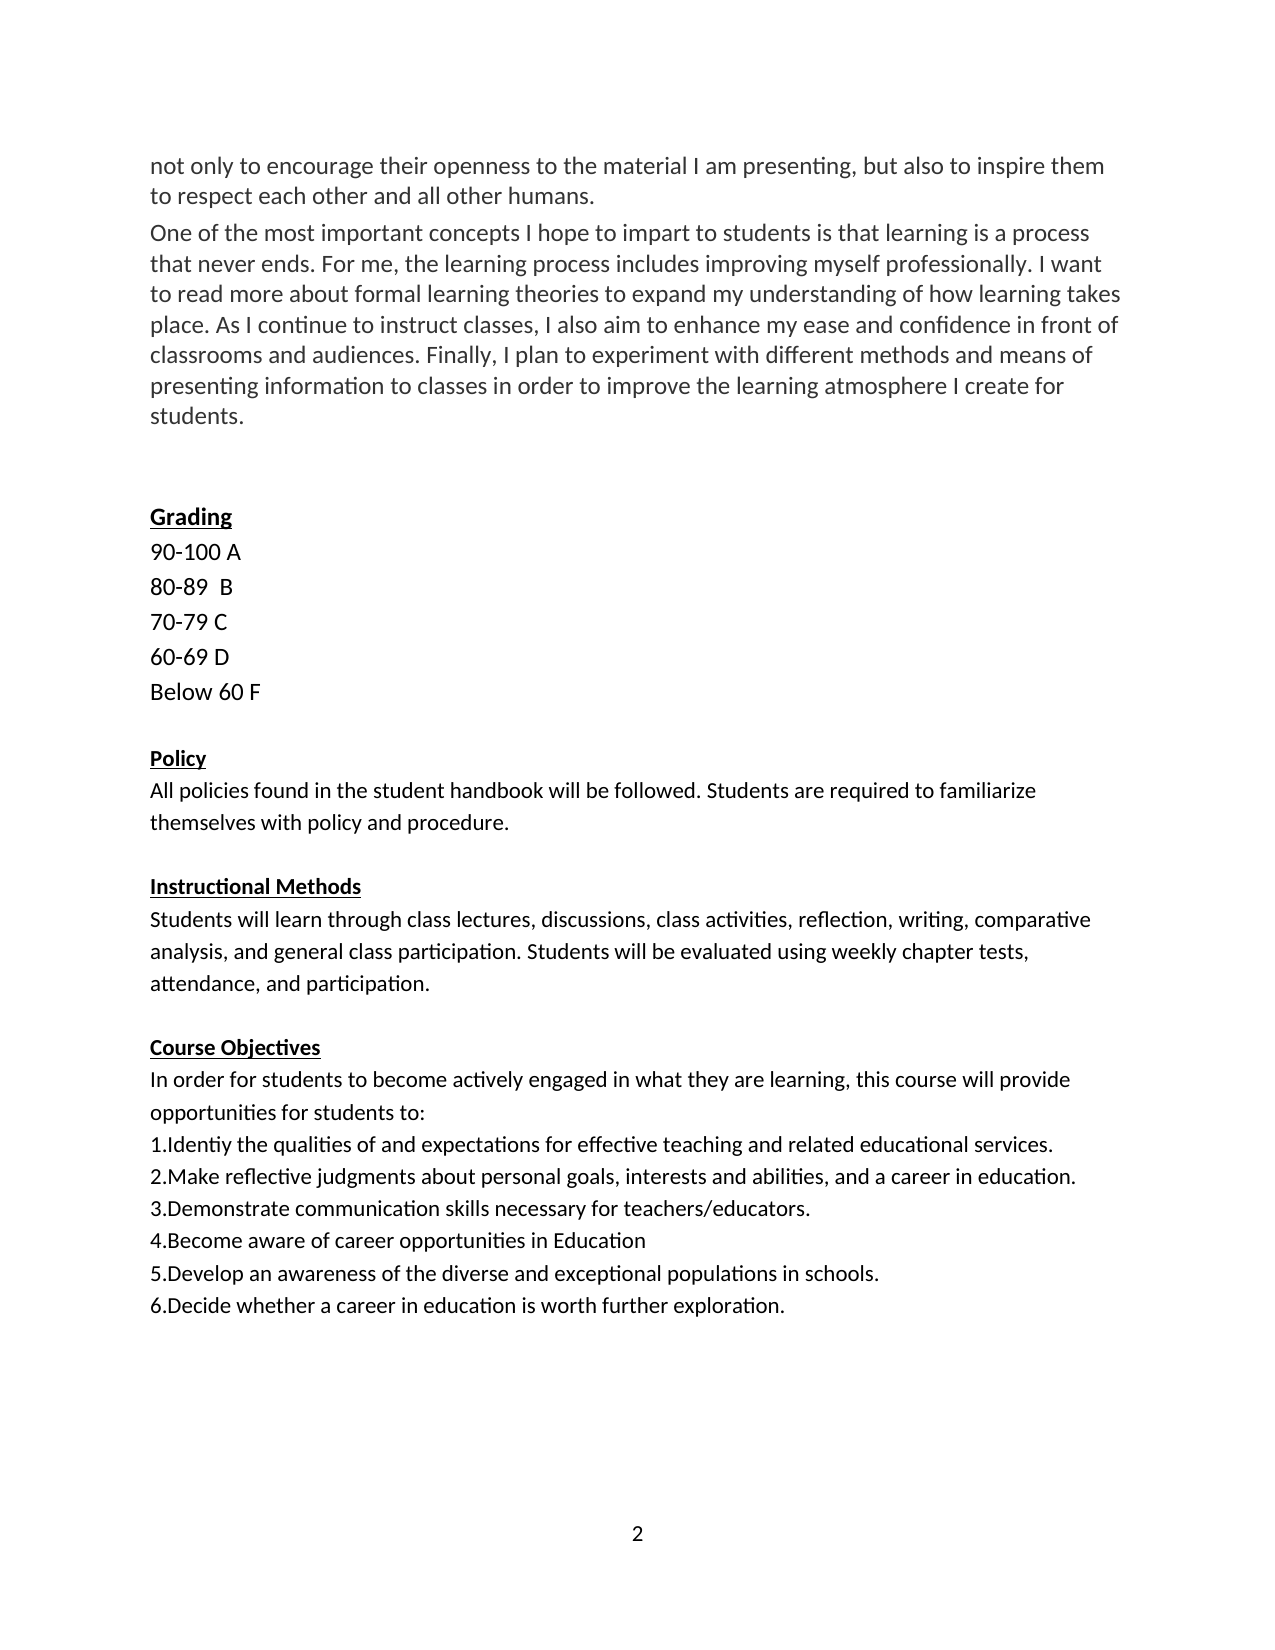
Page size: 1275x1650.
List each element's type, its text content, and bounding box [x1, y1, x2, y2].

text Grading [150, 502, 1125, 532]
text 90-100 A [150, 537, 1125, 567]
text 80-89 B [150, 572, 1125, 602]
text 6.Decide whether a career in education is worth further exploration. [150, 1291, 1125, 1319]
text All policies found in the student handbook will be followed. Students are required to familiarize themselves with policy and procedure. [150, 776, 1125, 836]
text 3.Demonstrate communication skills necessary for teachers/educators. [150, 1194, 1125, 1222]
text Instructional Methods [150, 872, 1125, 901]
text 5.Develop an awareness of the diverse and exceptional populations in schools. [150, 1259, 1125, 1287]
text Below 60 F [150, 677, 1125, 707]
text In order for students to become actively engaged in what they are learning, this course will provide opportunities for students to: [150, 1066, 1125, 1126]
text 60-69 D [150, 642, 1125, 672]
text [150, 150, 1125, 211]
text Policy [150, 744, 1125, 772]
text Course Objectives [150, 1033, 1125, 1061]
text One of the most important concepts I hope to impart to students is that learning is a process that never ends. For me, the learning process includes improving myself professionally. I want to read more about formal learning theories to expand my understanding of how learning takes place. As I continue to instruct classes, I also aim to enhance my ease and confidence in front of classrooms and audiences. Finally, I plan to experiment with different methods and means of presenting information to classes in order to improve the learning atmosphere I create for students. [150, 217, 1125, 431]
text 1.Identiy the qualities of and expectations for effective teaching and related educational services. [150, 1130, 1125, 1158]
text 4.Become aware of career opportunities in Education [150, 1227, 1125, 1254]
text 70-79 C [150, 607, 1125, 637]
text Students will learn through class lectures, discussions, class activities, reflection, writing, comparative analysis, and general class participation. Students will be evaluated using weekly chapter tests, attendance, and participation. [150, 905, 1125, 997]
text 2.Make reflective judgments about personal goals, interests and abilities, and a career in education. [150, 1162, 1125, 1190]
